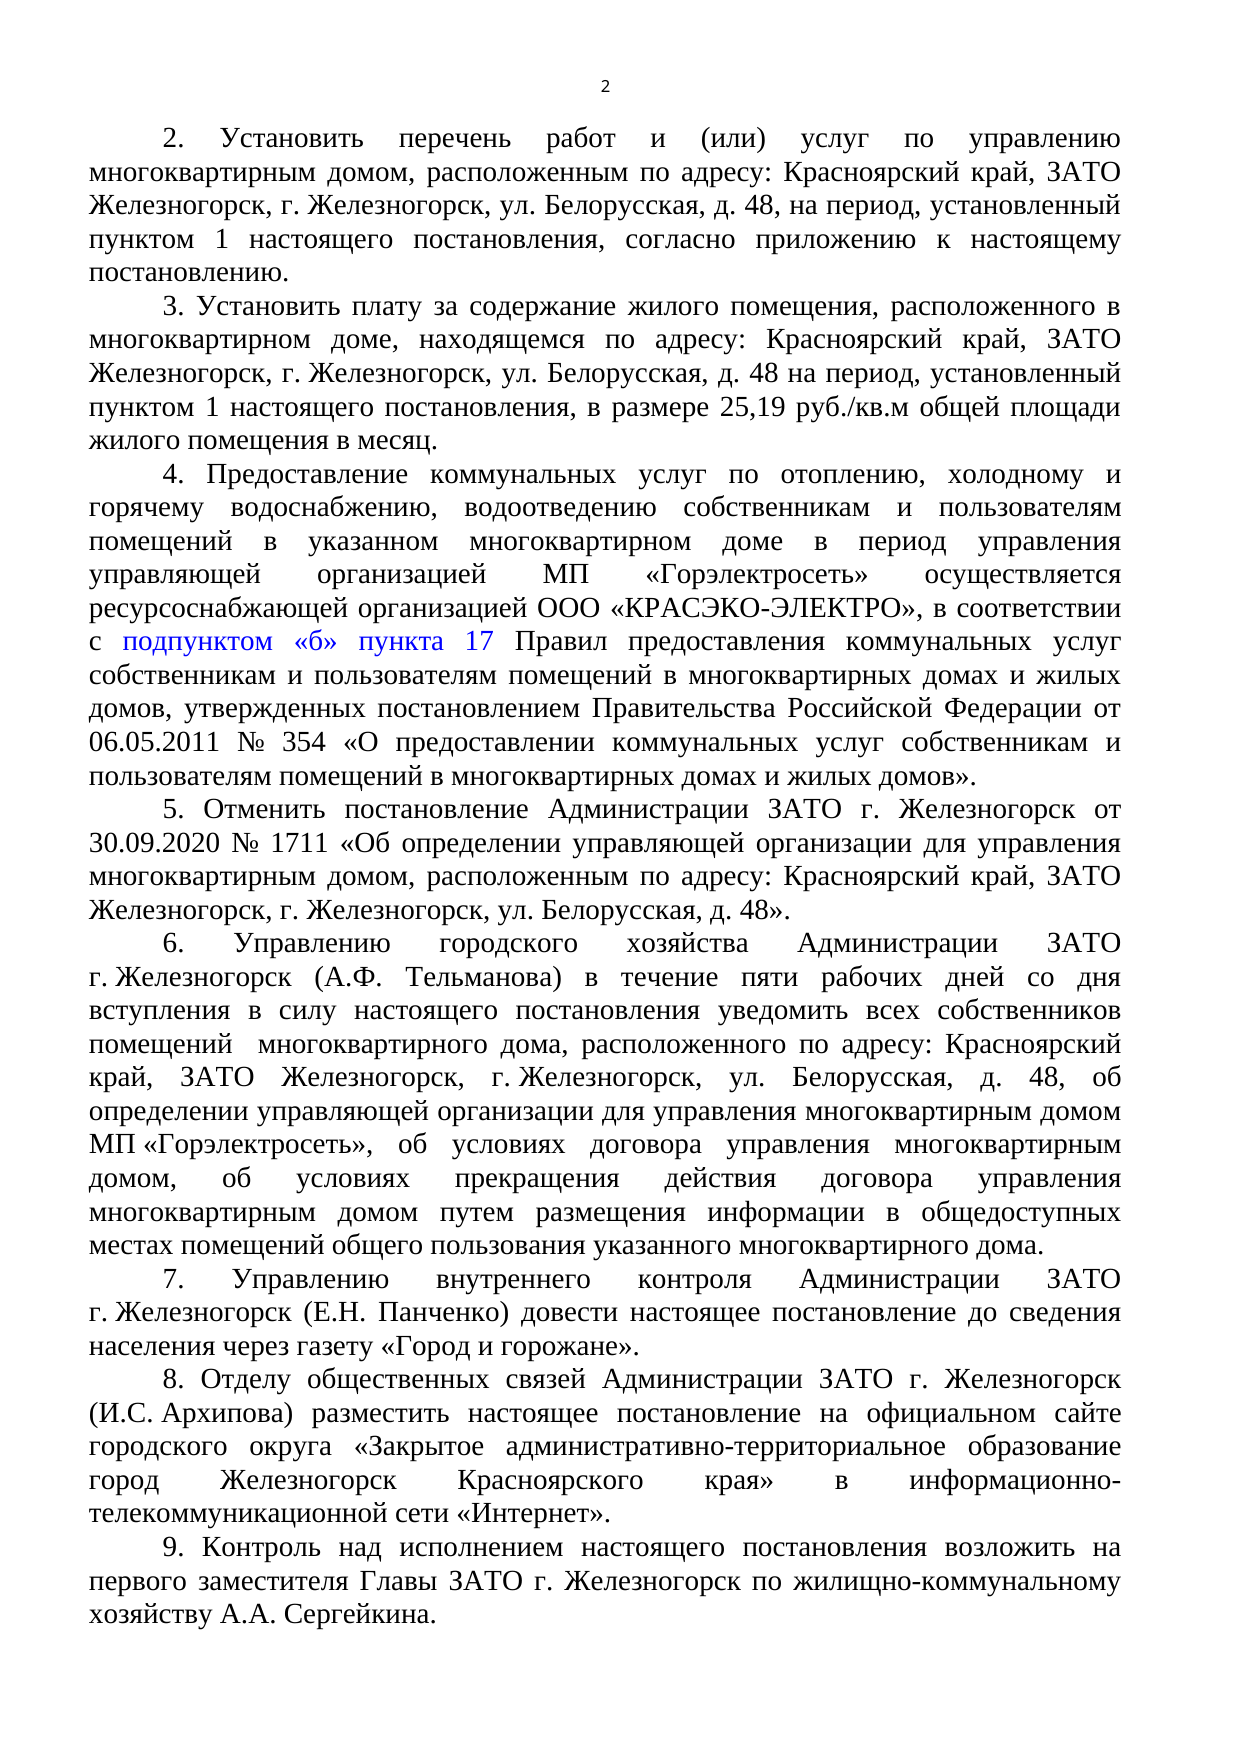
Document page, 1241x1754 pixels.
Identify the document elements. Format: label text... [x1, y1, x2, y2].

text 4. Предоставление коммунальных услуг по отоплению, холодному и горячему водоснабжению, водоотведению собственникам и пользователям помещений в указанном многоквартирном доме в период управления управляющей организацией МП «Горэлектросеть» осуществляется ресурсоснабжающей организацией ООО «КРАСЭКО-ЭЛЕКТРО», в соответствии с подпунктом «б» пункта 17 Правил предоставления коммунальных услуг собственникам и пользователям помещений в многоквартирных домах и жилых домов, утвержденных постановлением Правительства Российской Федерации от 06.05.2011 № 354 «О предоставлении коммунальных услуг собственникам и пользователям помещений в многоквартирных домах и жилых домов». [89, 456, 1122, 791]
title 6. Управлению городского хозяйства Администрации ЗАТО г. Железногорск (А.Ф. Тельманова) в течение пяти рабочих дней со дня вступления в силу настоящего постановления уведомить всех собственников помещений многоквартирного дома, расположенного по адресу: Красноярский край, ЗАТО Железногорск, г. Железногорск, ул. Белорусская, д. 48, об определении управляющей организации для управления многоквартирным домом МП «Горэлектросеть», об условиях договора управления многоквартирным домом, об условиях прекращения действия договора управления многоквартирным домом путем размещения информации в общедоступных местах помещений общего пользования указанного многоквартирного дома. [89, 925, 1122, 1261]
title 5. Отменить постановление Администрации ЗАТО г. Железногорск от 30.09.2020 № 1711 «Об определении управляющей организации для управления многоквартирным домом, расположенным по адресу: Красноярский край, ЗАТО Железногорск, г. Железногорск, ул. Белорусская, д. 48». [89, 791, 1122, 925]
text 9. Контроль над исполнением настоящего постановления возложить на первого заместителя Главы ЗАТО г. Железногорск по жилищно-коммунальному хозяйству А.А. Сергейкина. [89, 1529, 1122, 1630]
title 7. Управлению внутреннего контроля Администрации ЗАТО г. Железногорск (Е.Н. Панченко) довести настоящее постановление до сведения населения через газету «Город и горожане». [89, 1261, 1122, 1361]
text 8. Отделу общественных связей Администрации ЗАТО г. Железногорск (И.С. Архипова) разместить настоящее постановление на официальном сайте городского округа «Закрытое административно-территориальное образование город Железногорск Красноярского края» в информационно-телекоммуникационной сети «Интернет». [89, 1361, 1122, 1529]
title 2. Установить перечень работ и (или) услуг по управлению многоквартирным домом, расположенным по адресу: Красноярский край, ЗАТО Железногорск, г. Железногорск, ул. Белорусская, д. 48, на период, установленный пунктом 1 настоящего постановления, согласно приложению к настоящему постановлению. [89, 120, 1122, 288]
text 3. Установить плату за содержание жилого помещения, расположенного в многоквартирном доме, находящемся по адресу: Красноярский край, ЗАТО Железногорск, г. Железногорск, ул. Белорусская, д. 48 на период, установленный пунктом 1 настоящего постановления, в размере 25,19 руб./кв.м общей площади жилого помещения в месяц. [89, 288, 1122, 456]
